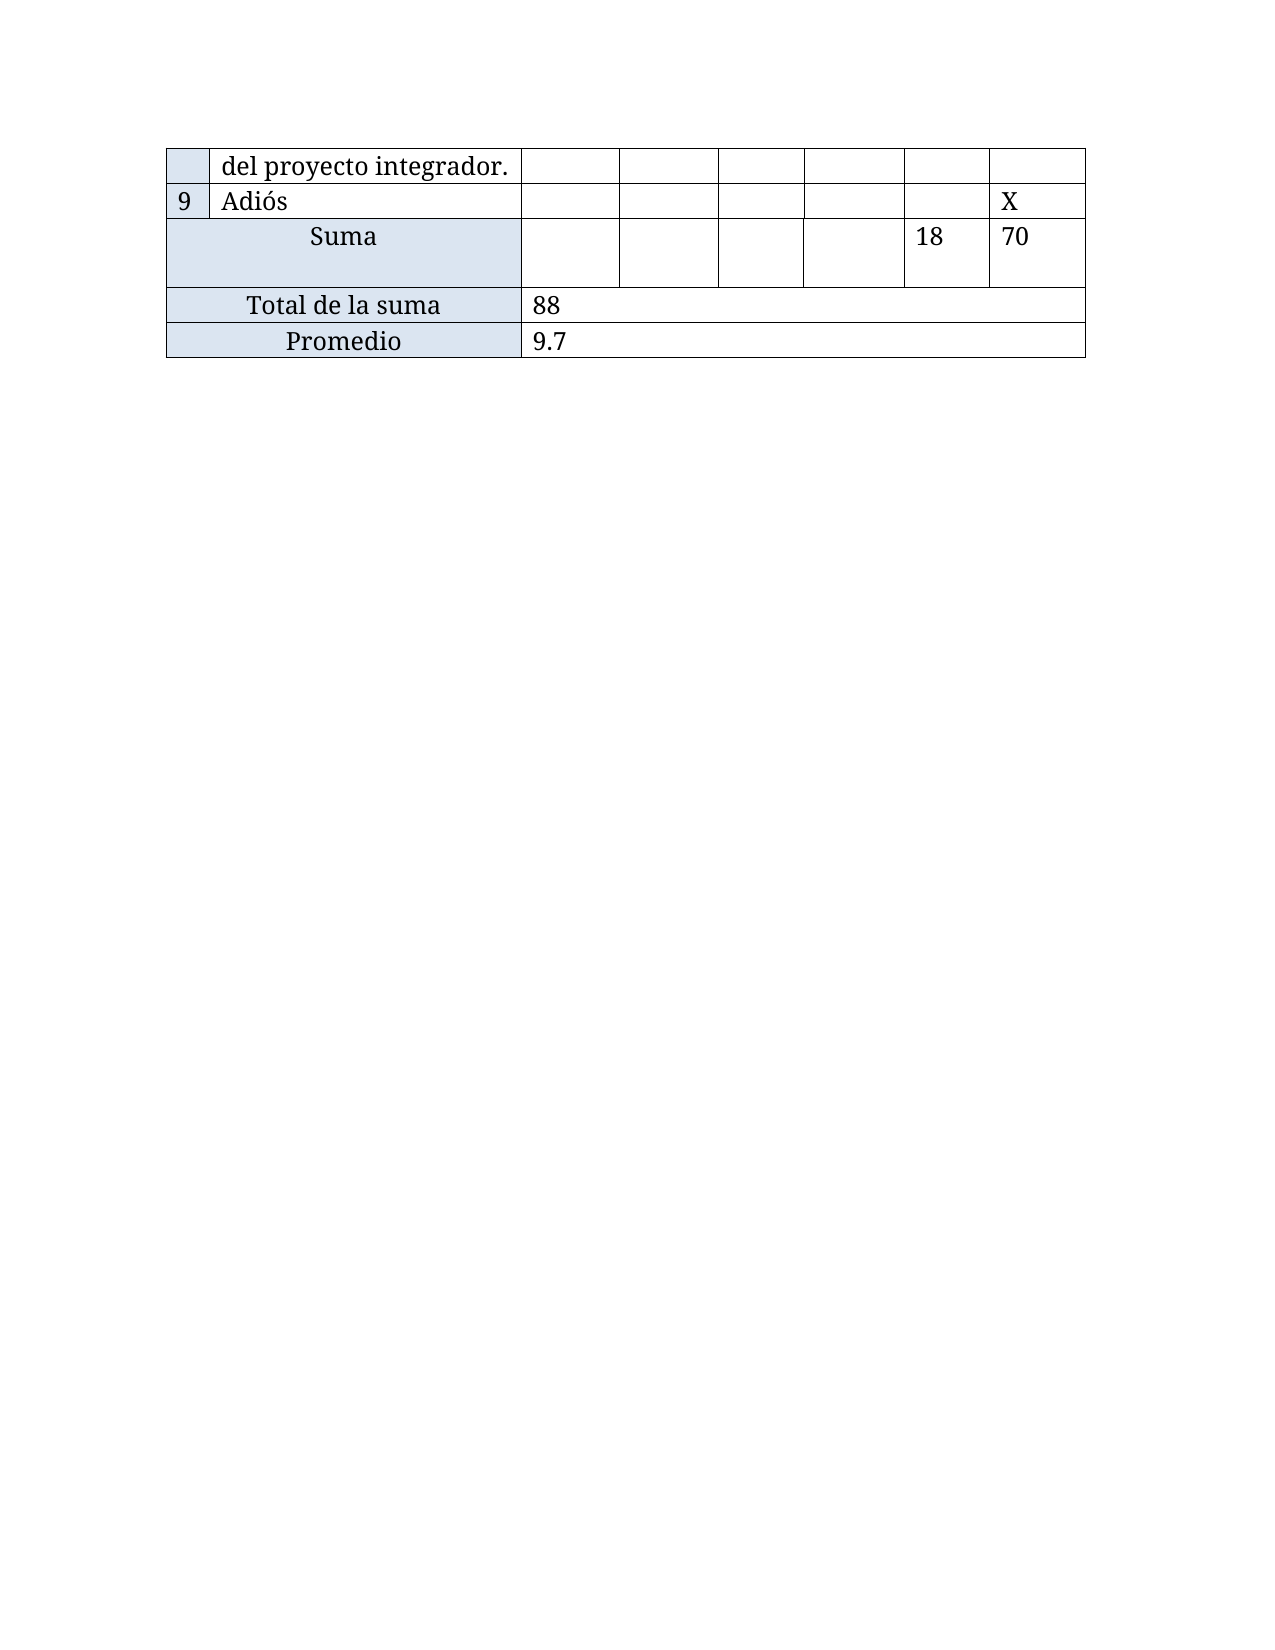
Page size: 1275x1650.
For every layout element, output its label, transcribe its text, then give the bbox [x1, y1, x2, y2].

table_cell X [990, 184, 1085, 218]
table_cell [210, 149, 521, 183]
table_cell [804, 219, 904, 287]
table_cell Promedio [167, 323, 521, 357]
table_cell [805, 149, 904, 183]
table_cell X [905, 149, 989, 183]
table_cell 70 [990, 219, 1085, 287]
table_cell [620, 219, 718, 287]
table_cell Total de la suma [167, 288, 521, 322]
table_cell [719, 219, 803, 287]
table_cell 9 [167, 184, 209, 218]
table_cell [805, 184, 904, 218]
table_cell [522, 219, 619, 287]
table_cell [620, 184, 718, 218]
table_cell Adiós [210, 184, 521, 218]
table_cell 18 [905, 219, 989, 287]
table_cell [620, 149, 718, 183]
table_cell 9.7 [522, 323, 1085, 357]
table_cell [990, 149, 1085, 183]
table_cell 8 [167, 149, 209, 183]
table_cell Suma [167, 219, 521, 287]
table_cell [522, 149, 619, 183]
table_cell [905, 184, 989, 218]
table_cell [719, 184, 804, 218]
table_cell 88 [522, 288, 1085, 322]
table_cell [522, 184, 619, 218]
table_cell [719, 149, 804, 183]
